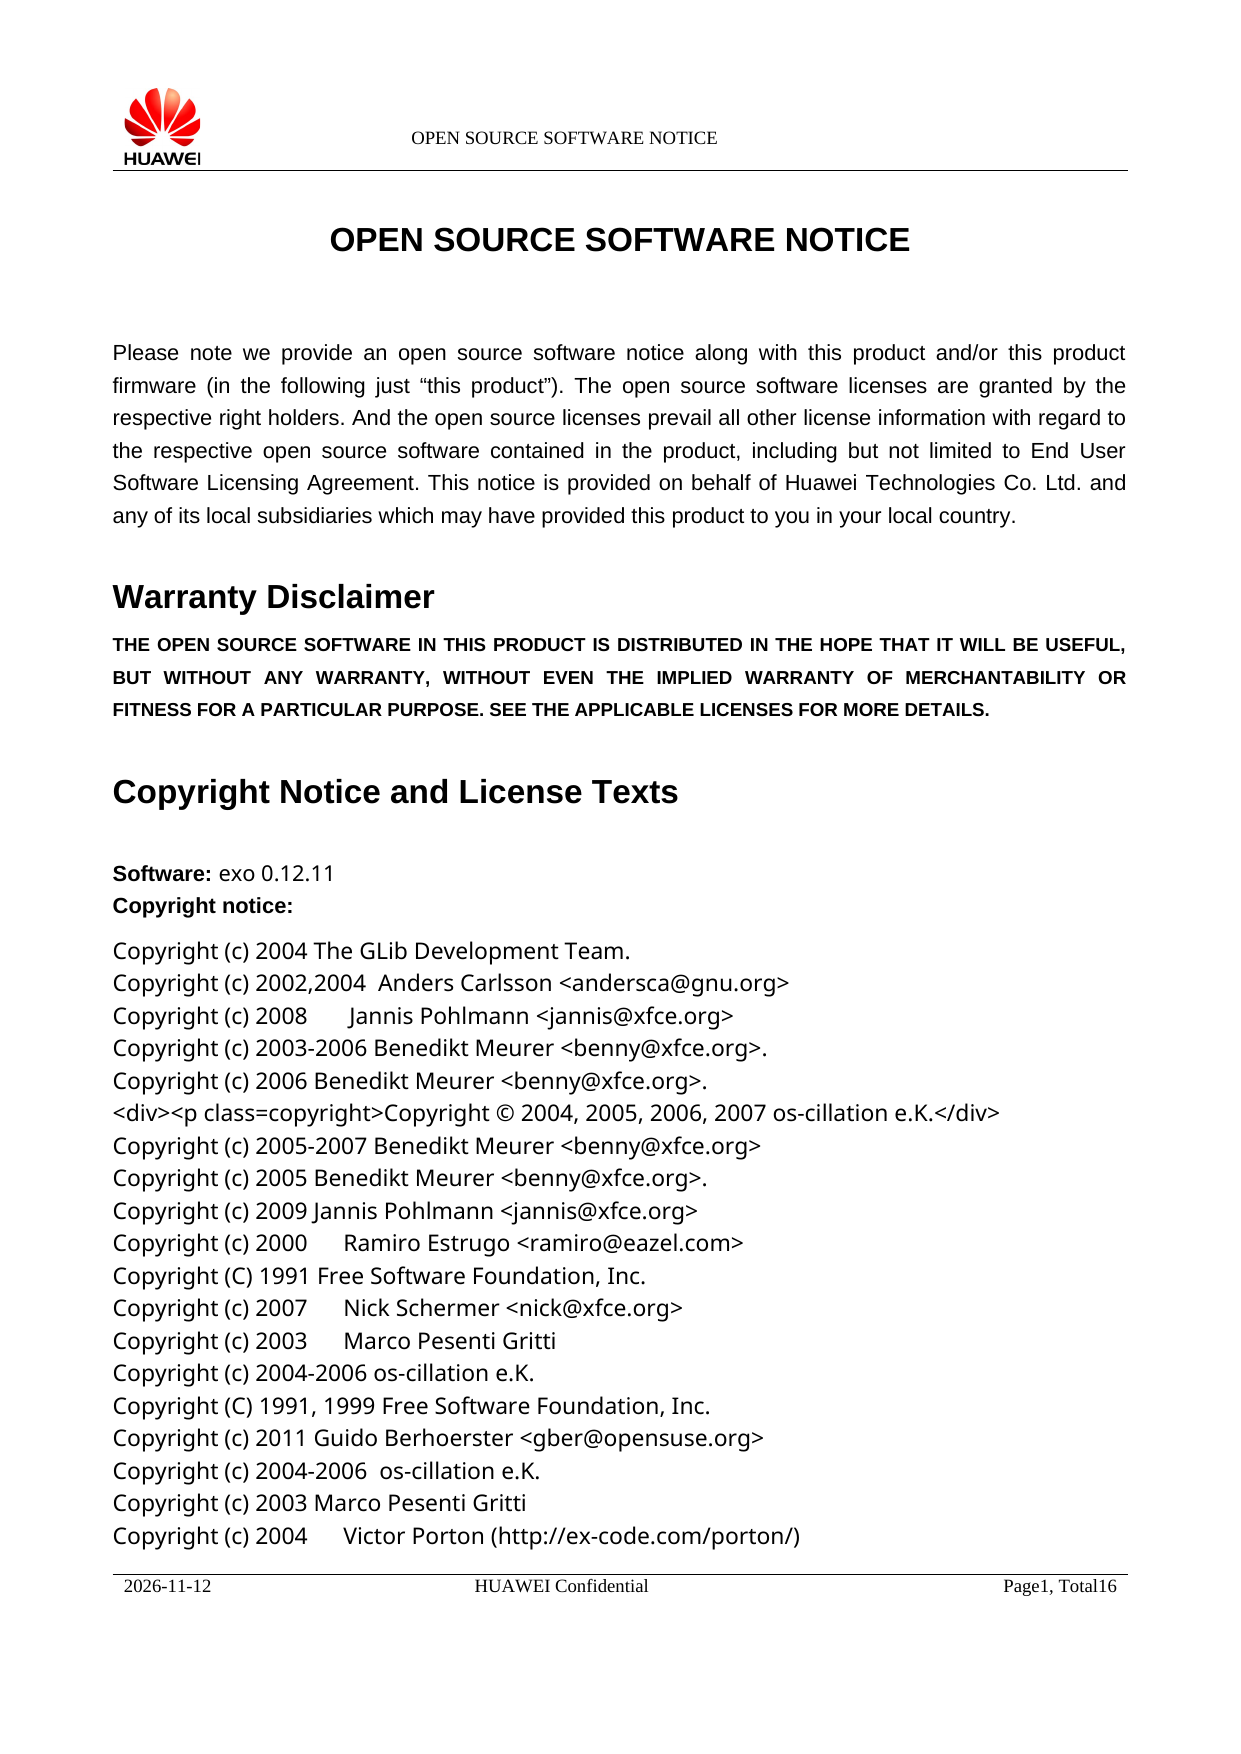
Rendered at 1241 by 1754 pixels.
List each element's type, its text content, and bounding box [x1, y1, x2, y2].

text Copyright notice: [112, 889, 1128, 921]
text Warranty Disclaimer [112, 564, 1128, 629]
picture [124, 88, 201, 165]
text OPEN SOURCE SOFTWARE NOTICE [112, 206, 1128, 271]
text The open source software in this product is distributed in the hope that it will be useful, but WITHOUT ANY WARRANTY, without even the implied warranty of MERCHANTABILITY or FITNESS FOR A PARTICULAR PURPOSE. See the applicable licenses for more details. [112, 629, 1128, 726]
title Software: exo 0.12.11 [112, 856, 1128, 889]
text Copyright Notice and License Texts [112, 759, 1128, 824]
text Please note we provide an open source software notice along with this product and/or this product firmware (in the following just “this product”). The open source software licenses are granted by the respective right holders. And the open source licenses prevail all other license information with regard to the respective open source software contained in the product, including but not limited to End User Software Licensing Agreement. This notice is provided on behalf of Huawei Technologies Co. Ltd. and any of its local subsidiaries which may have provided this product to you in your local country. [112, 336, 1128, 531]
